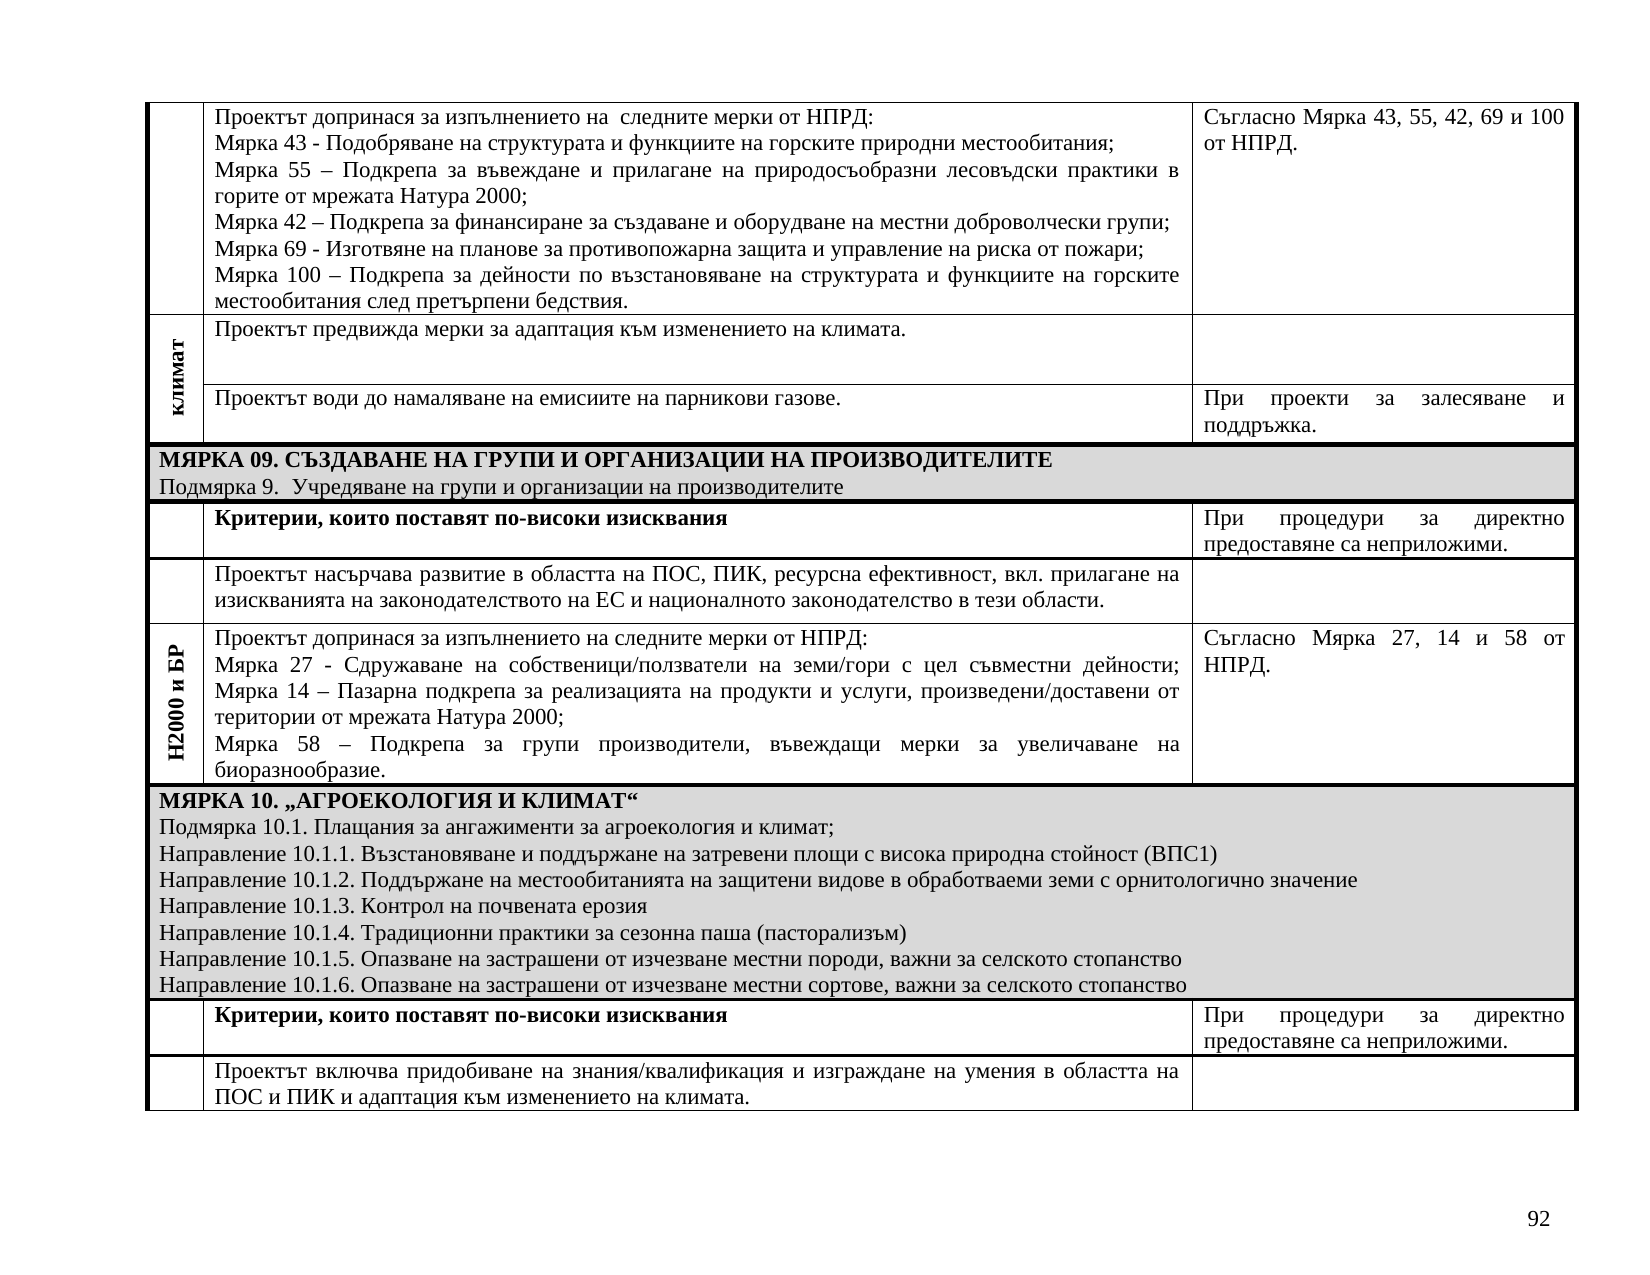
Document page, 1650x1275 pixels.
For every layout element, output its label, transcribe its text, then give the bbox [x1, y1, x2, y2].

table_cell [150, 1057, 203, 1109]
table_cell Съгласно Мярка 27, 14 и 58 от НПРД. [1193, 624, 1574, 782]
table_cell МЯРКА 10. „АГРОЕКОЛОГИЯ И КЛИМАТ“ Подмярка 10.1. Плащания за ангажименти за агроекология и климат; Направление 10.1.1. Възстановяване и поддържане на затревени площи с висока природна стойност (ВПС1) Направление 10.1.2. Поддържане на местообитанията на защитени видове в обработваеми земи с орнитологично значение Направление 10.1.3. Контрол на почвената ерозия Направление 10.1.4. Традиционни практики за сезонна паша (пасторализъм) Направление 10.1.5. Опазване на застрашени от изчезване местни породи, важни за селското стопанство Направление 10.1.6. Опазване на застрашени от изчезване местни сортове, важни за селското стопанство [150, 787, 1574, 998]
table_cell Критерии, които поставят по-високи изисквания [204, 504, 1192, 557]
table_cell [150, 504, 203, 557]
table_cell климат [150, 315, 203, 442]
table_cell [1193, 315, 1574, 383]
table_cell [150, 560, 203, 623]
table_cell МЯРКА 09. СЪЗДАВАНЕ НА ГРУПИ И ОРГАНИЗАЦИИ НА ПРОИЗВОДИТЕЛИТЕ Подмярка 9. Учредяване на групи и организации на производителите [150, 447, 1574, 499]
table_cell [150, 1001, 203, 1054]
table_cell [1193, 560, 1574, 623]
table_cell Критерии, които поставят по-високи изисквания [204, 1001, 1192, 1054]
table_cell Проектът включва придобиване на знания/квалификация и изграждане на умения в областта на ПОС и ПИК и адаптация към изменението на климата. [204, 1057, 1192, 1109]
table_cell Проектът допринася за изпълнението на следните мерки от НПРД: Мярка 27 - Сдружаване на собственици/ползватели на земи/гори с цел съвместни дейности; Мярка 14 – Пазарна подкрепа за реализацията на продукти и услуги, произведени/доставени от територии от мрежата Натура 2000; Мярка 58 – Подкрепа за групи производители, въвеждащи мерки за увеличаване на биоразнообразие. [204, 624, 1192, 782]
table_cell Проектът насърчава развитие в областта на ПОС, ПИК, ресурсна ефективност, вкл. прилагане на изискванията на законодателството на ЕС и националното законодателство в тези области. [204, 560, 1192, 623]
table_cell Н2000 и БР [150, 624, 203, 782]
table_cell Проектът допринася за изпълнението на следните мерки от НПРД: Мярка 43 - Подобряване на структурата и функциите на горските природни местообитания; Мярка 55 – Подкрепа за въвеждане и прилагане на природосъобразни лесовъдски практики в горите от мрежата Натура 2000; Мярка 42 – Подкрепа за финансиране за създаване и оборудване на местни доброволчески групи; Мярка 69 - Изготвяне на планове за противопожарна защита и управление на риска от пожари; Мярка 100 – Подкрепа за дейности по възстановяване на структурата и функциите на горските местообитания след претърпени бедствия. [204, 103, 1192, 314]
table_cell При проекти за залесяване и поддръжка. [1193, 385, 1574, 442]
table_cell Съгласно Мярка 43, 55, 42, 69 и 100 от НПРД. [1193, 103, 1574, 314]
table_cell Проектът предвижда мерки за адаптация към изменението на климата. [204, 315, 1192, 383]
table_cell При процедури за директно предоставяне са неприложими. [1193, 1001, 1574, 1054]
table_cell Проектът води до намаляване на емисиите на парникови газове. [204, 385, 1192, 442]
table_cell При процедури за директно предоставяне са неприложими. [1193, 504, 1574, 557]
table_cell [1193, 1057, 1574, 1109]
